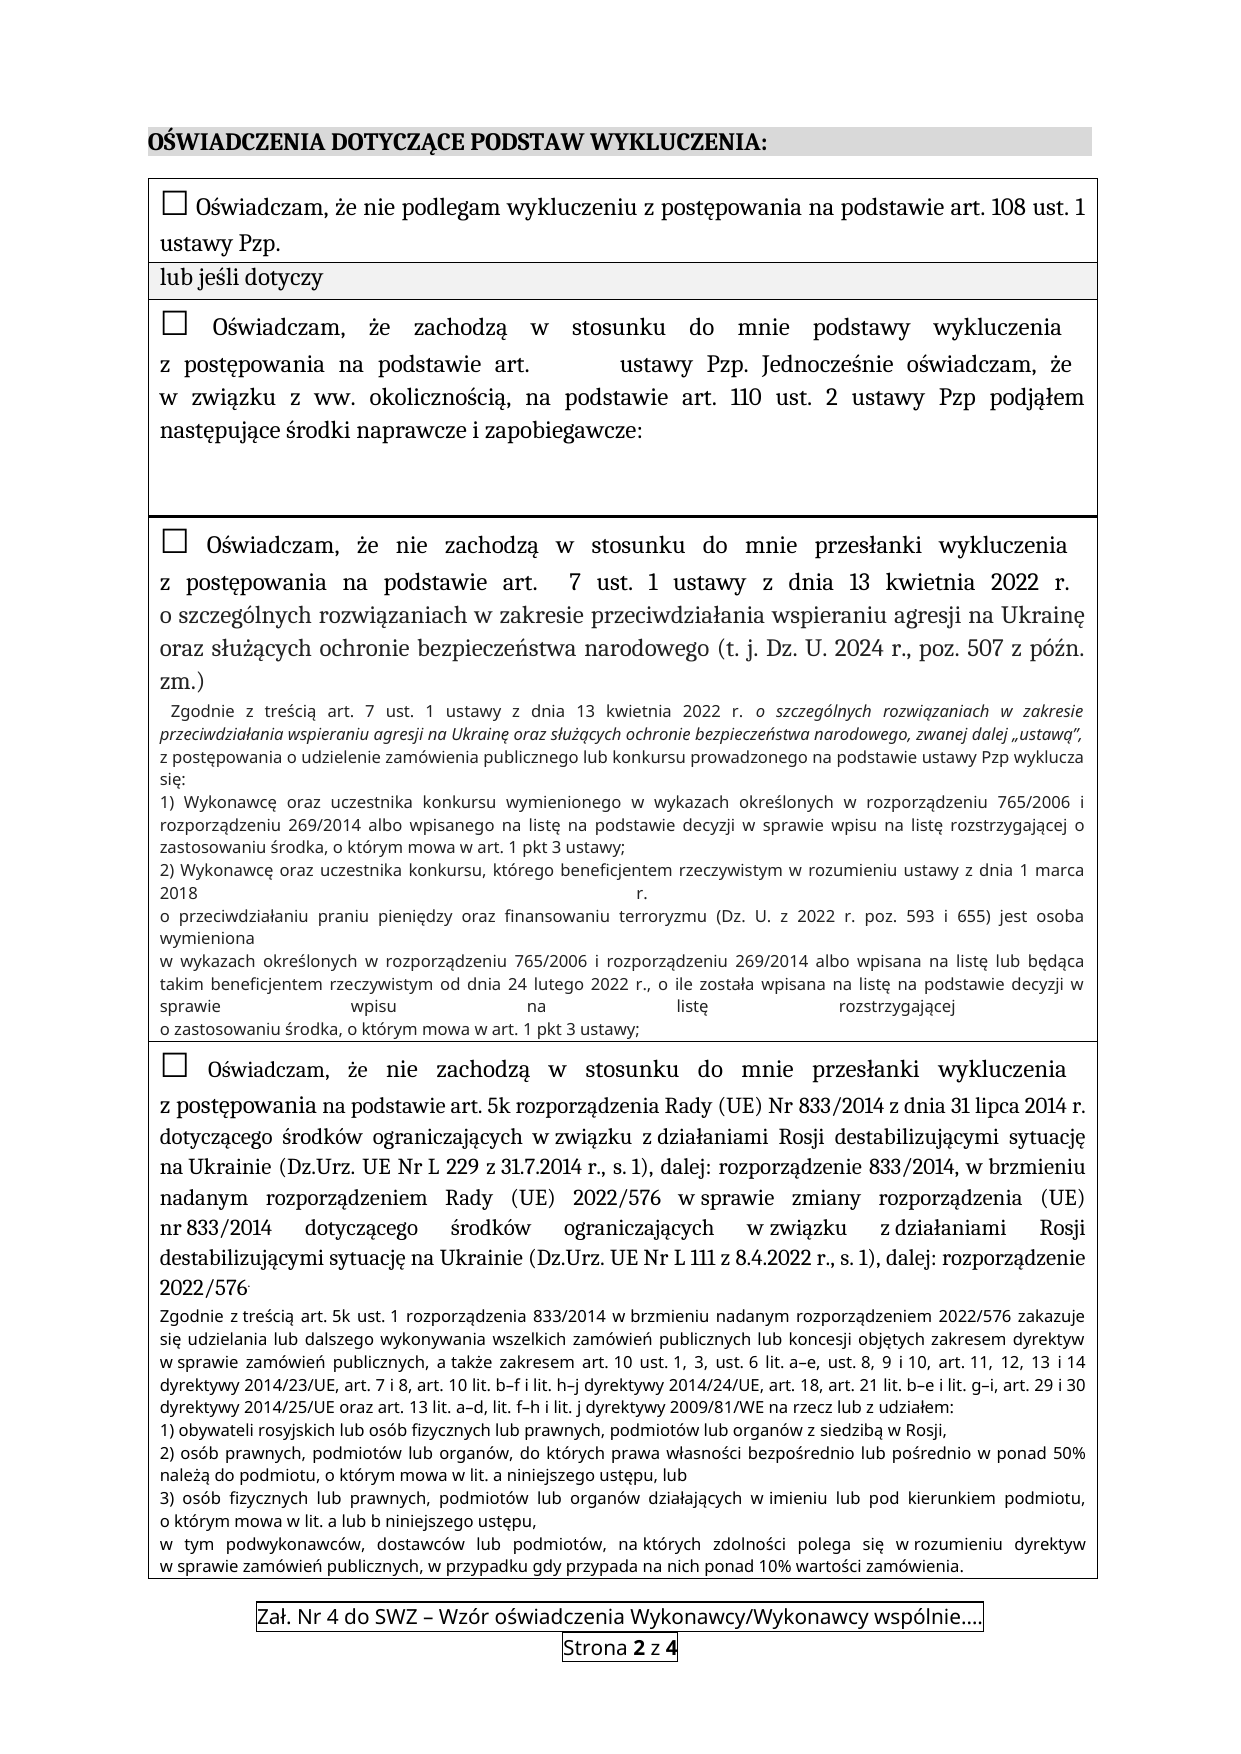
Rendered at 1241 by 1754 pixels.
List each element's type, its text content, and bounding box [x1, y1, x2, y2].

table_cell lub jeśli dotyczy [149, 263, 1097, 299]
table_cell Oświadczam, że nie zachodzą w stosunku do mnie przesłanki wykluczenia z postępowania na podstawie art. 7 ust. 1 ustawy z dnia 13 kwietnia 2022 r. o szczególnych rozwiązaniach w zakresie przeciwdziałania wspieraniu agresji na Ukrainę oraz służących ochronie bezpieczeństwa narodowego (t. j. Dz. U. 2024 r., poz. 507 z późn. zm.) Zgodnie z treścią art. 7 ust. 1 ustawy z dnia 13 kwietnia 2022 r. o szczególnych rozwiązaniach w zakresie przeciwdziałania wspieraniu agresji na Ukrainę oraz służących ochronie bezpieczeństwa narodowego, zwanej dalej „ustawą”, z postępowania o udzielenie zamówienia publicznego lub konkursu prowadzonego na podstawie ustawy Pzp wyklucza się: 1) Wykonawcę oraz uczestnika konkursu wymienionego w wykazach określonych w rozporządzeniu 765/2006 i rozporządzeniu 269/2014 albo wpisanego na listę na podstawie decyzji w sprawie wpisu na listę rozstrzygającej o zastosowaniu środka, o którym mowa w art. 1 pkt 3 ustawy; 2) Wykonawcę oraz uczestnika konkursu, którego beneficjentem rzeczywistym w rozumieniu ustawy z dnia 1 marca 2018 r. o przeciwdziałaniu praniu pieniędzy oraz finansowaniu terroryzmu (Dz. U. z 2022 r. poz. 593 i 655) jest osoba wymieniona w wykazach określonych w rozporządzeniu 765/2006 i rozporządzeniu 269/2014 albo wpisana na listę lub będąca takim beneficjentem rzeczywistym od dnia 24 lutego 2022 r., o ile została wpisana na listę na podstawie decyzji w sprawie wpisu na listę rozstrzygającej o zastosowaniu środka, o którym mowa w art. 1 pkt 3 ustawy; [149, 518, 1097, 1041]
table_cell Oświadczam, że zachodzą w stosunku do mnie podstawy wykluczenia z postępowania na podstawie art. ustawy Pzp. Jednocześnie oświadczam, że w związku z ww. okolicznością, na podstawie art. 110 ust. 2 ustawy Pzp podjąłem następujące środki naprawcze i zapobiegawcze: [149, 300, 1097, 515]
table_cell Oświadczam, że nie zachodzą w stosunku do mnie przesłanki wykluczenia z postępowania na podstawie art. 5k rozporządzenia Rady (UE) Nr 833/2014 z dnia 31 lipca 2014 r. dotyczącego środków ograniczających w związku z działaniami Rosji destabilizującymi sytuację na Ukrainie (Dz.Urz. UE Nr L 229 z 31.7.2014 r., s. 1), dalej: rozporządzenie 833/2014, w brzmieniu nadanym rozporządzeniem Rady (UE) 2022/576 w sprawie zmiany rozporządzenia (UE) nr 833/2014 dotyczącego środków ograniczających w związku z działaniami Rosji destabilizującymi sytuację na Ukrainie (Dz.Urz. UE Nr L 111 z 8.4.2022 r., s. 1), dalej: rozporządzenie 2022/576. Zgodnie z treścią art. 5k ust. 1 rozporządzenia 833/2014 w brzmieniu nadanym rozporządzeniem 2022/576 zakazuje się udzielania lub dalszego wykonywania wszelkich zamówień publicznych lub koncesji objętych zakresem dyrektyw w sprawie zamówień publicznych, a także zakresem art. 10 ust. 1, 3, ust. 6 lit. a–e, ust. 8, 9 i 10, art. 11, 12, 13 i 14 dyrektywy 2014/23/UE, art. 7 i 8, art. 10 lit. b–f i lit. h–j dyrektywy 2014/24/UE, art. 18, art. 21 lit. b–e i lit. g–i, art. 29 i 30 dyrektywy 2014/25/UE oraz art. 13 lit. a–d, lit. f–h i lit. j dyrektywy 2009/81/WE na rzecz lub z udziałem: 1) obywateli rosyjskich lub osób fizycznych lub prawnych, podmiotów lub organów z siedzibą w Rosji, 2) osób prawnych, podmiotów lub organów, do których prawa własności bezpośrednio lub pośrednio w ponad 50% należą do podmiotu, o którym mowa w lit. a niniejszego ustępu, lub 3) osób fizycznych lub prawnych, podmiotów lub organów działających w imieniu lub pod kierunkiem podmiotu, o którym mowa w lit. a lub b niniejszego ustępu, w tym podwykonawców, dostawców lub podmiotów, na których zdolności polega się w rozumieniu dyrektyw w sprawie zamówień publicznych, w przypadku gdy przypada na nich ponad 10% wartości zamówienia. [149, 1042, 1097, 1578]
text OŚWIADCZENIA DOTYCZĄCE PODSTAW WYKLUCZENIA: [148, 127, 1092, 156]
table_header Oświadczam, że nie podlegam wykluczeniu z postępowania na podstawie art. 108 ust. 1 ustawy Pzp. [149, 179, 1097, 262]
